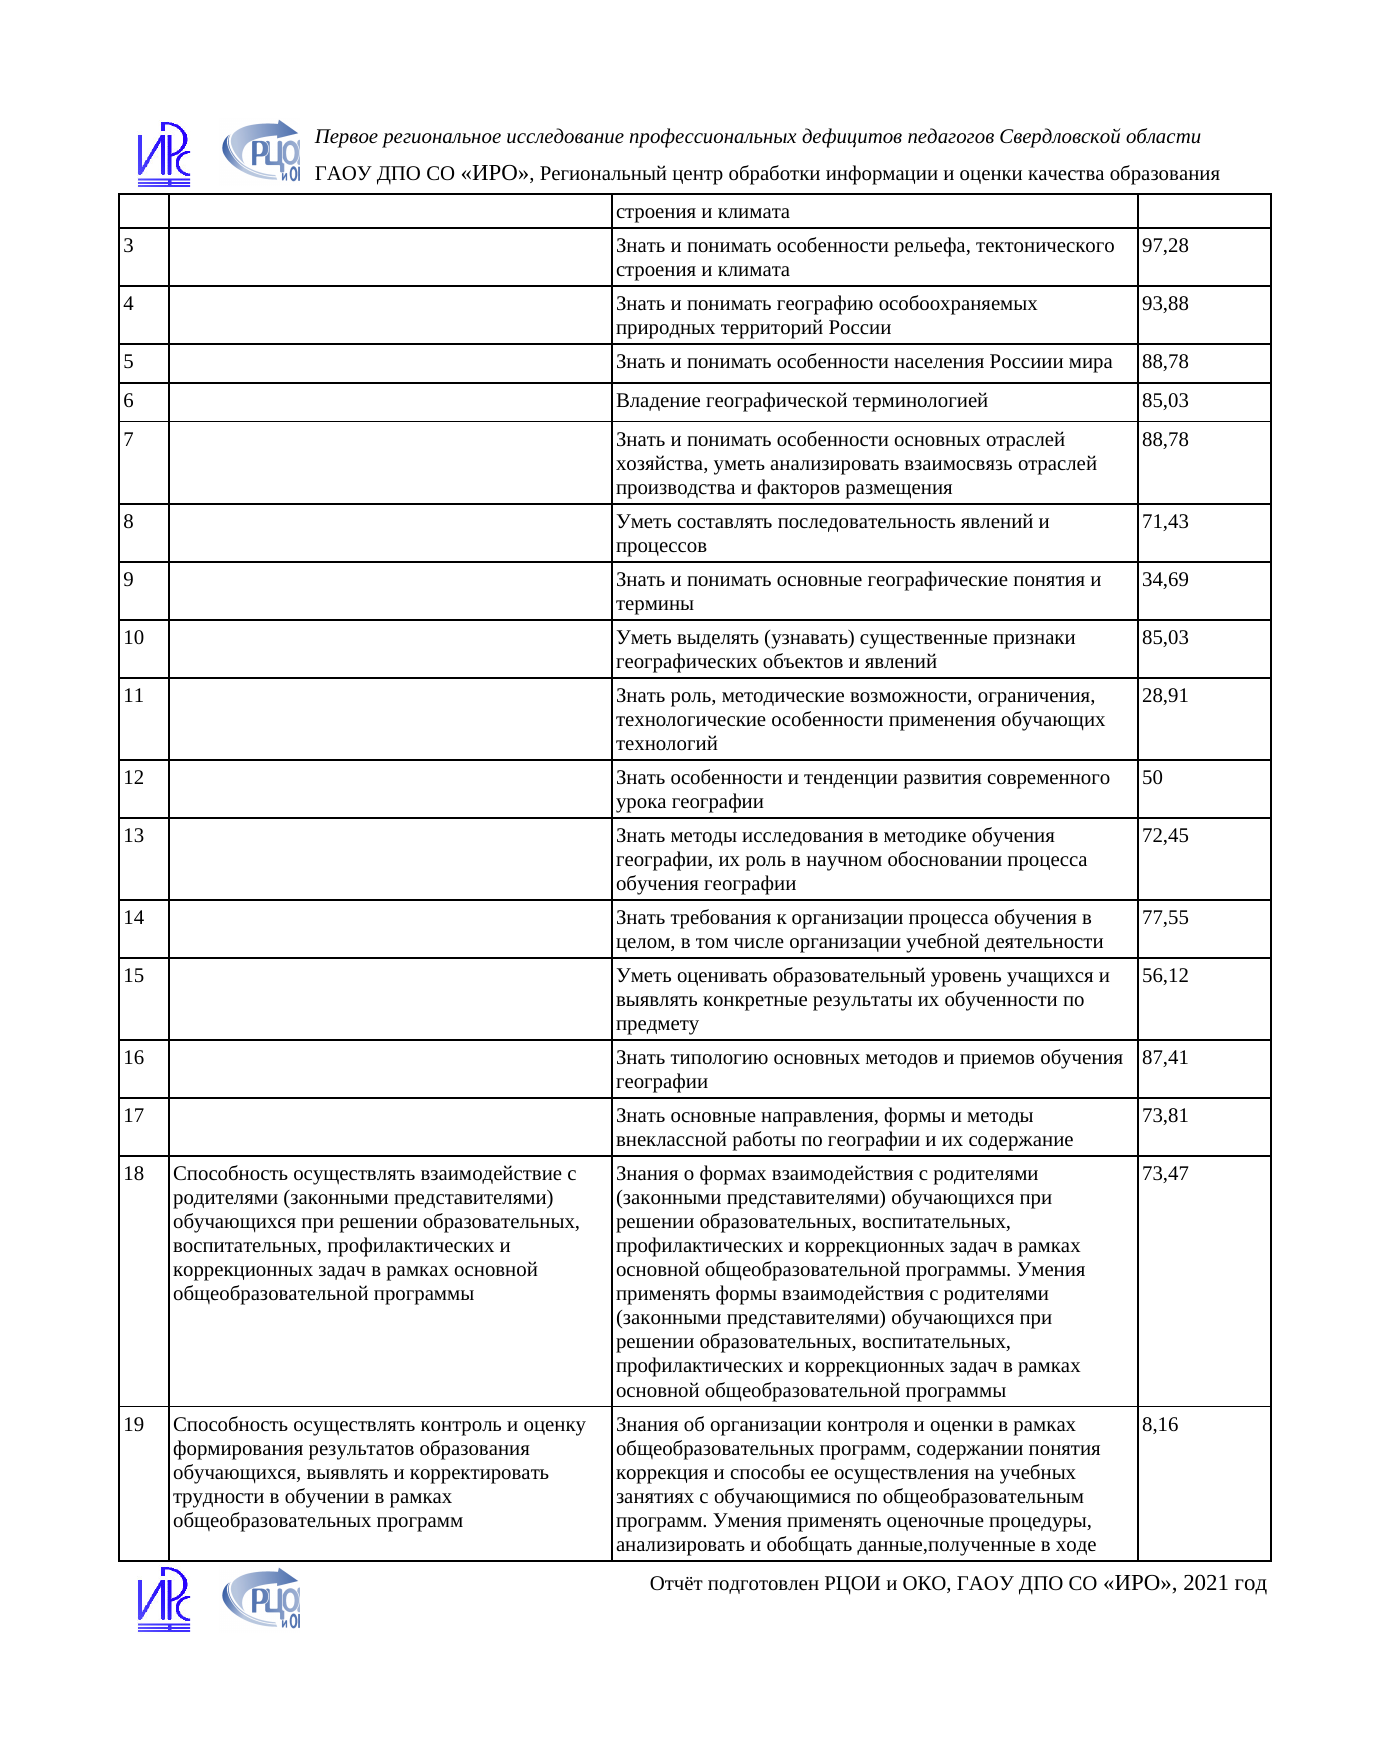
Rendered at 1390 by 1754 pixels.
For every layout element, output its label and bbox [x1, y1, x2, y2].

table_cell [613, 1099, 1137, 1155]
table_cell [613, 679, 1137, 759]
table_cell [613, 761, 1137, 817]
picture [136, 120, 191, 189]
table_cell [1139, 422, 1270, 503]
table_cell [170, 195, 611, 227]
table_cell [170, 287, 611, 343]
table_cell [170, 959, 611, 1039]
table_cell [120, 505, 168, 561]
table_cell [120, 761, 168, 817]
table_cell [170, 819, 611, 899]
table_cell [1139, 761, 1270, 817]
table_cell [170, 679, 611, 759]
table_cell [613, 345, 1137, 382]
table_cell [120, 819, 168, 899]
table_cell [170, 563, 611, 619]
table_cell [120, 679, 168, 759]
table_cell [120, 1099, 168, 1155]
table_cell [613, 959, 1137, 1039]
table_cell [1139, 384, 1270, 421]
table_cell [613, 819, 1137, 899]
table_cell [170, 761, 611, 817]
table_cell [120, 229, 168, 285]
table_cell [613, 195, 1137, 227]
table_cell [613, 287, 1137, 343]
table_cell [120, 901, 168, 957]
table_cell [170, 422, 611, 503]
table_cell [170, 505, 611, 561]
table_cell [613, 901, 1137, 957]
table_cell [1139, 901, 1270, 957]
table_cell [1139, 563, 1270, 619]
table_cell [170, 1041, 611, 1097]
table_cell [1139, 819, 1270, 899]
picture [136, 1565, 191, 1634]
picture [219, 118, 300, 186]
table_cell [120, 1041, 168, 1097]
table_cell [1139, 345, 1270, 382]
table_cell [170, 345, 611, 382]
table_cell [613, 505, 1137, 561]
table_cell [120, 1407, 168, 1560]
table_cell [1139, 229, 1270, 285]
table_cell [1139, 505, 1270, 561]
table_cell [613, 229, 1137, 285]
table_cell [613, 1041, 1137, 1097]
table_cell [1139, 1099, 1270, 1155]
table_cell [1139, 287, 1270, 343]
table_cell [1139, 1041, 1270, 1097]
table_cell [613, 422, 1137, 503]
table_cell [613, 563, 1137, 619]
table_cell [120, 1157, 168, 1406]
picture [219, 1565, 300, 1633]
table_cell [1139, 959, 1270, 1039]
table_cell [120, 195, 168, 227]
table_cell [170, 1157, 611, 1406]
table_cell [613, 621, 1137, 677]
table_cell [170, 229, 611, 285]
table_cell [170, 621, 611, 677]
table_cell [120, 287, 168, 343]
table_cell [1139, 195, 1270, 227]
table_cell [170, 384, 611, 421]
table_cell [170, 901, 611, 957]
table_cell [120, 384, 168, 421]
table_cell [170, 1407, 611, 1560]
table_cell [613, 1407, 1137, 1560]
table_cell [120, 621, 168, 677]
table_cell [613, 384, 1137, 421]
table_cell [120, 959, 168, 1039]
table_cell [120, 563, 168, 619]
table_cell [170, 1099, 611, 1155]
table_cell [1139, 679, 1270, 759]
table_cell [1139, 1407, 1270, 1560]
table_cell [613, 1157, 1137, 1406]
table_cell [1139, 621, 1270, 677]
table_cell [120, 422, 168, 503]
table_cell [1139, 1157, 1270, 1406]
table_cell [120, 345, 168, 382]
